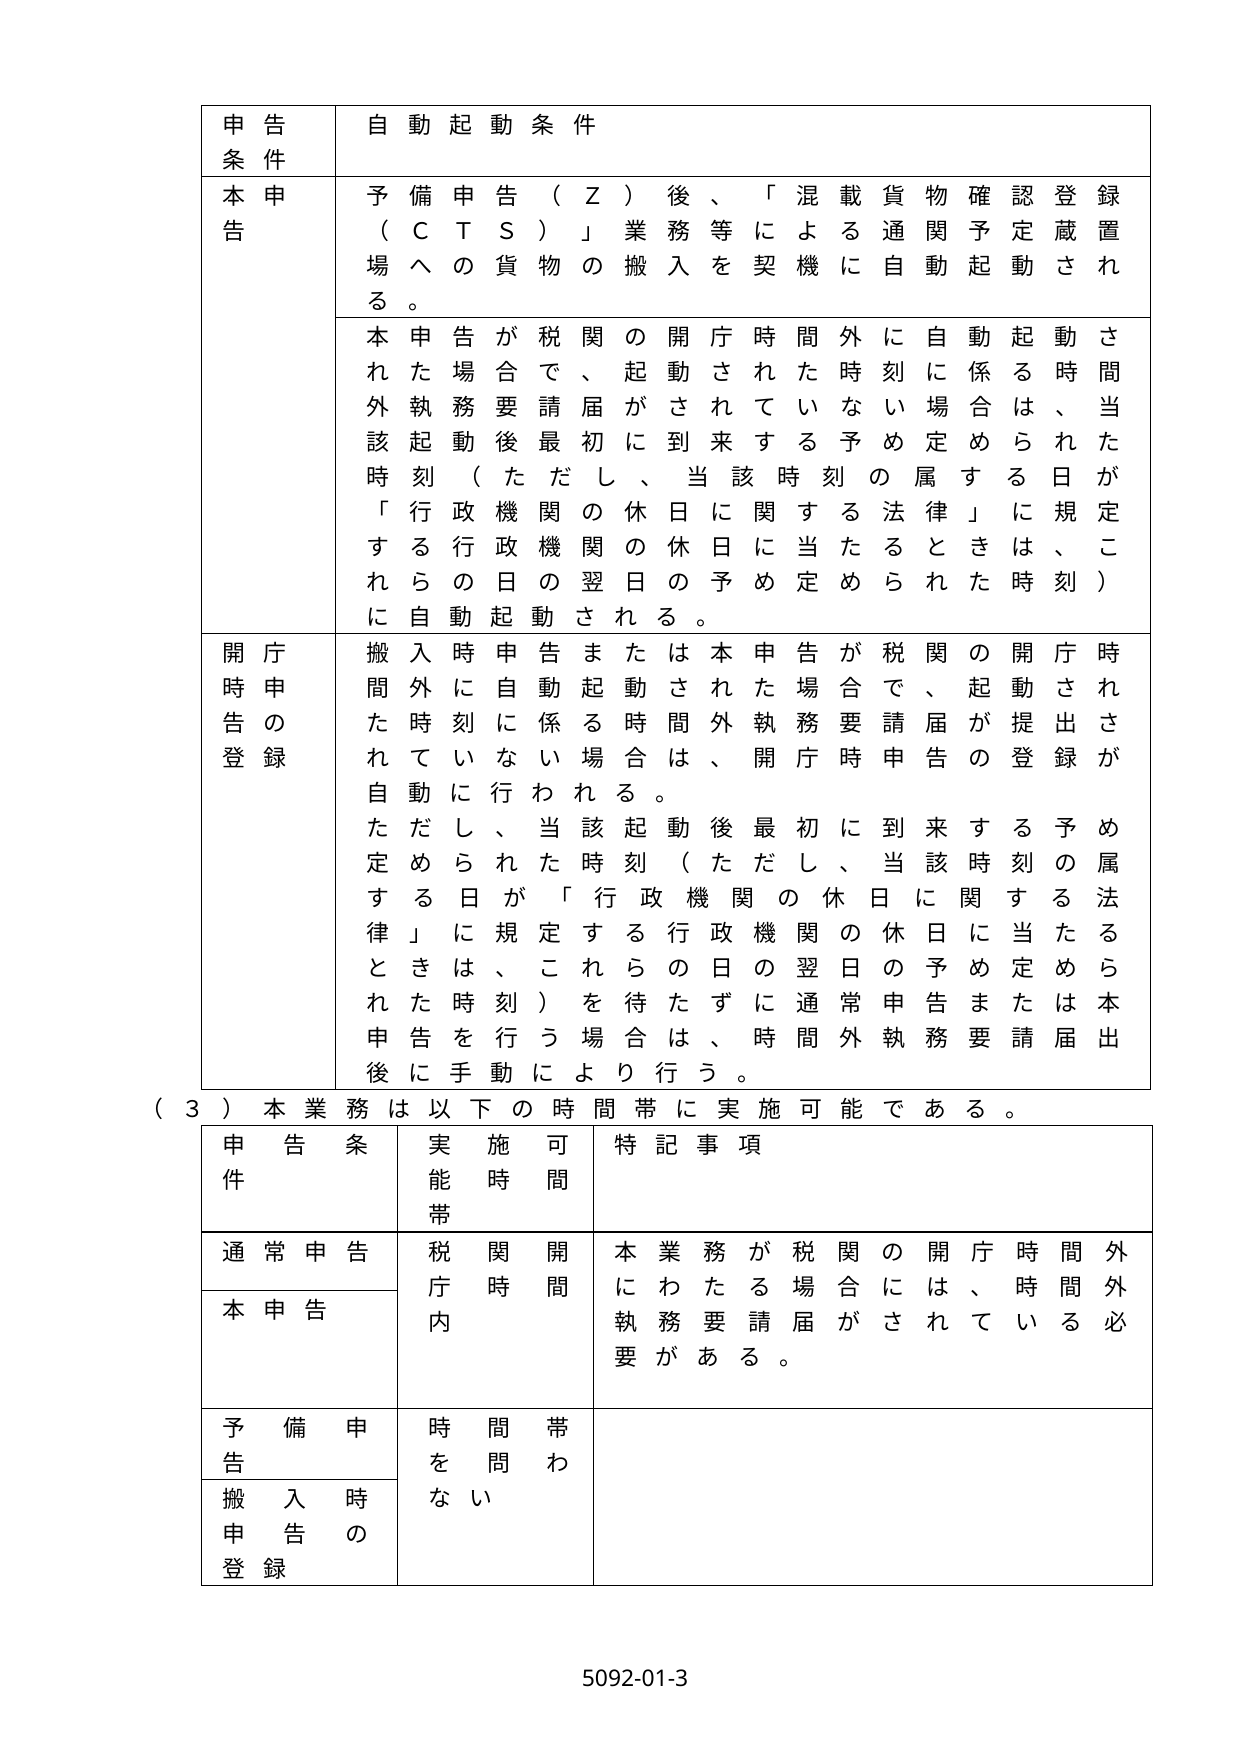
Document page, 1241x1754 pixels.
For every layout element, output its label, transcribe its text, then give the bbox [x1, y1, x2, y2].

table_cell 予備申告 [202, 1409, 397, 1478]
table_cell 本業務が税関の開庁時間外にわたる場合には、時間外執務要請届がされている必要がある。 [594, 1233, 1152, 1407]
table_header 実施可能時間帯 [398, 1126, 593, 1231]
table_cell 搬入時申告の登録 [202, 1480, 397, 1584]
table_cell 搬入時申告または本申告が税関の開庁時間外に自動起動された場合で、起動された時刻に係る時間外執務要請届が提出されていない場合は、開庁時申告の登録が自動に行われる。 ただし、当該起動後最初に到来する予め定められた時刻（ただし、当該時刻の属する日が「行政機関の休日に関する法律」に規定する行政機関の休日に当たるときは、これらの日の翌日の予め定められた時刻）を待たずに通常申告または本申告を行う場合は、時間外執務要請届出後に手動により行う。 [336, 634, 1150, 1089]
table_header 申告条件 [202, 1126, 397, 1231]
table_header 自動起動条件 [336, 106, 1150, 176]
table_cell 時間帯を問わない [398, 1409, 593, 1584]
table_cell 開庁時申告の登録 [202, 634, 335, 1089]
table_cell 本申告が税関の開庁時間外に自動起動された場合で、起動された時刻に係る時間外執務要請届がされていない場合は、当該起動後最初に到来する予め定められた時刻（ただし、当該時刻の属する日が「行政機関の休日に関する法律」に規定する行政機関の休日に当たるときは、これらの日の翌日の予め定められた時刻）に自動起動される。 [336, 318, 1150, 633]
table_cell 本申告 [202, 177, 335, 633]
table_cell [594, 1409, 1152, 1584]
table_cell 予備申告（Ｚ）後、「混載貨物確認登録（ＣＴＳ）」業務等による通関予定蔵置場への貨物の搬入を契機に自動起動される。 [336, 177, 1150, 317]
table_header 特記事項 [594, 1126, 1152, 1231]
table_cell 通常申告 [202, 1233, 397, 1290]
text （３）本業務は以下の時間帯に実施可能である。 [119, 1090, 1150, 1125]
table_header 申告条件 [202, 106, 335, 176]
table_cell 税関開庁時間内 [398, 1233, 593, 1407]
table_cell 本申告 [202, 1291, 397, 1407]
